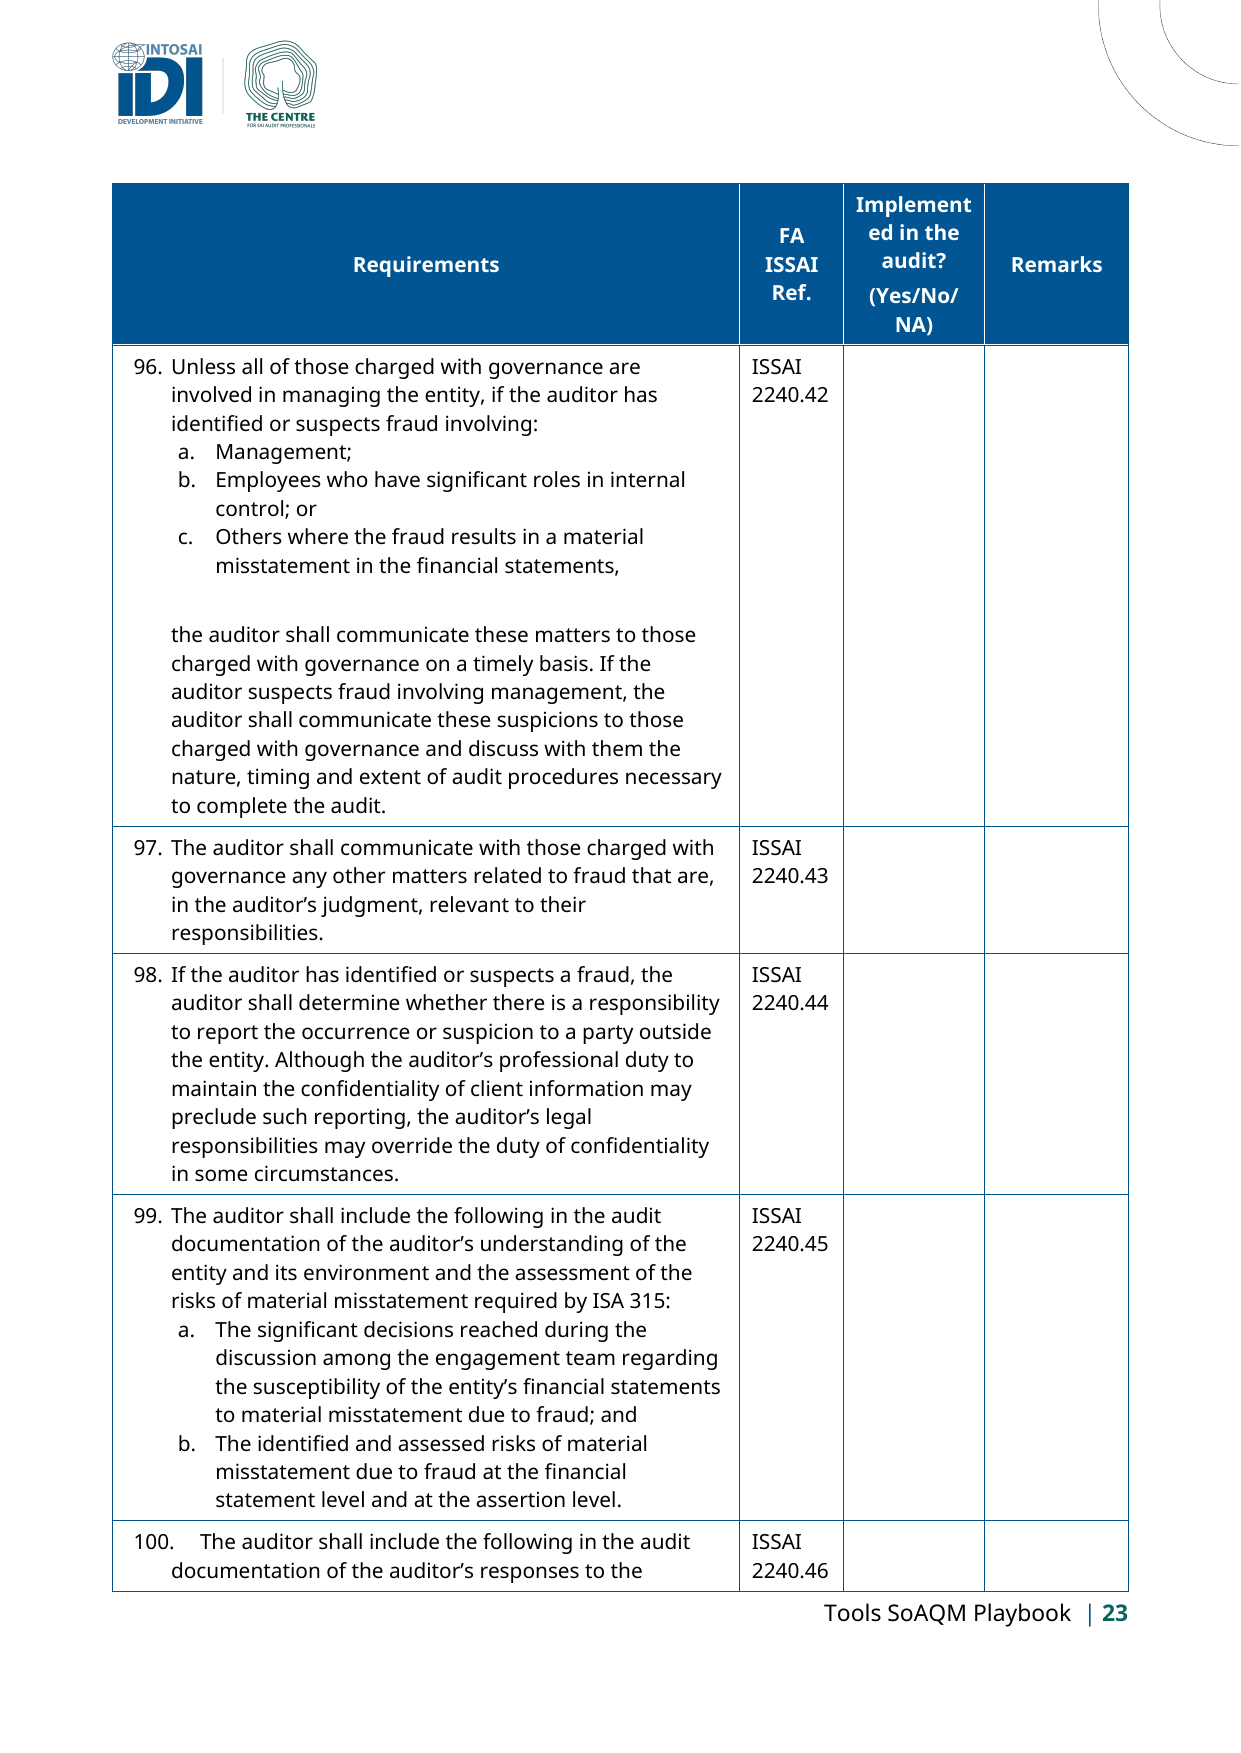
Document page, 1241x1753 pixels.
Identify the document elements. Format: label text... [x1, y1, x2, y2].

table_cell ISSAI 2240.46 [740, 1521, 843, 1591]
table_cell ISSAI 2240.42 [740, 346, 843, 826]
table_cell [844, 827, 984, 953]
table_cell If the auditor has identified or suspects a fraud, the auditor shall determine whether there is a responsibility to report the occurrence or suspicion to a party outside the entity. Although the auditor’s professional duty to maintain the confidentiality of client information may preclude such reporting, the auditor’s legal responsibilities may override the duty of confidentiality in some circumstances. [113, 954, 739, 1194]
table_cell [844, 346, 984, 826]
table_cell [844, 954, 984, 1194]
table_cell ISSAI 2240.43 [740, 827, 843, 953]
table_header Remarks [985, 184, 1128, 344]
table_cell [985, 1195, 1128, 1520]
table_header Requirements [113, 184, 739, 344]
table_cell [985, 827, 1128, 953]
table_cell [113, 1521, 739, 1591]
table_cell The auditor shall communicate with those charged with governance any other matters related to fraud that are, in the auditor’s judgment, relevant to their responsibilities. [113, 827, 739, 953]
table_cell Unless all of those charged with governance are involved in managing the entity, if the auditor has identified or suspects fraud involving: Management; Employees who have significant roles in internal control; or Others where the fraud results in a material misstatement in the financial statements, the auditor shall communicate these matters to those charged with governance on a timely basis. If the auditor suspects fraud involving management, the auditor shall communicate these suspicions to those charged with governance and discuss with them the nature, timing and extent of audit procedures necessary to complete the audit. [113, 346, 739, 826]
table_header Implemented in the audit? (Yes/No/NA) [844, 184, 984, 344]
table_cell ISSAI 2240.44 [740, 954, 843, 1194]
table_cell ISSAI 2240.45 [740, 1195, 843, 1520]
picture [238, 39, 323, 129]
table_cell [985, 954, 1128, 1194]
table_cell [985, 1521, 1128, 1591]
table_header FA ISSAI Ref. [740, 184, 843, 344]
picture [112, 38, 205, 131]
table_cell [844, 1521, 984, 1591]
table_cell The auditor shall include the following in the audit documentation of the auditor’s understanding of the entity and its environment and the assessment of the risks of material misstatement required by ISA 315: The significant decisions reached during the discussion among the engagement team regarding the susceptibility of the entity’s financial statements to material misstatement due to fraud; and The identified and assessed risks of material misstatement due to fraud at the financial statement level and at the assertion level. [113, 1195, 739, 1520]
table_cell [985, 346, 1128, 826]
table_cell [844, 1195, 984, 1520]
